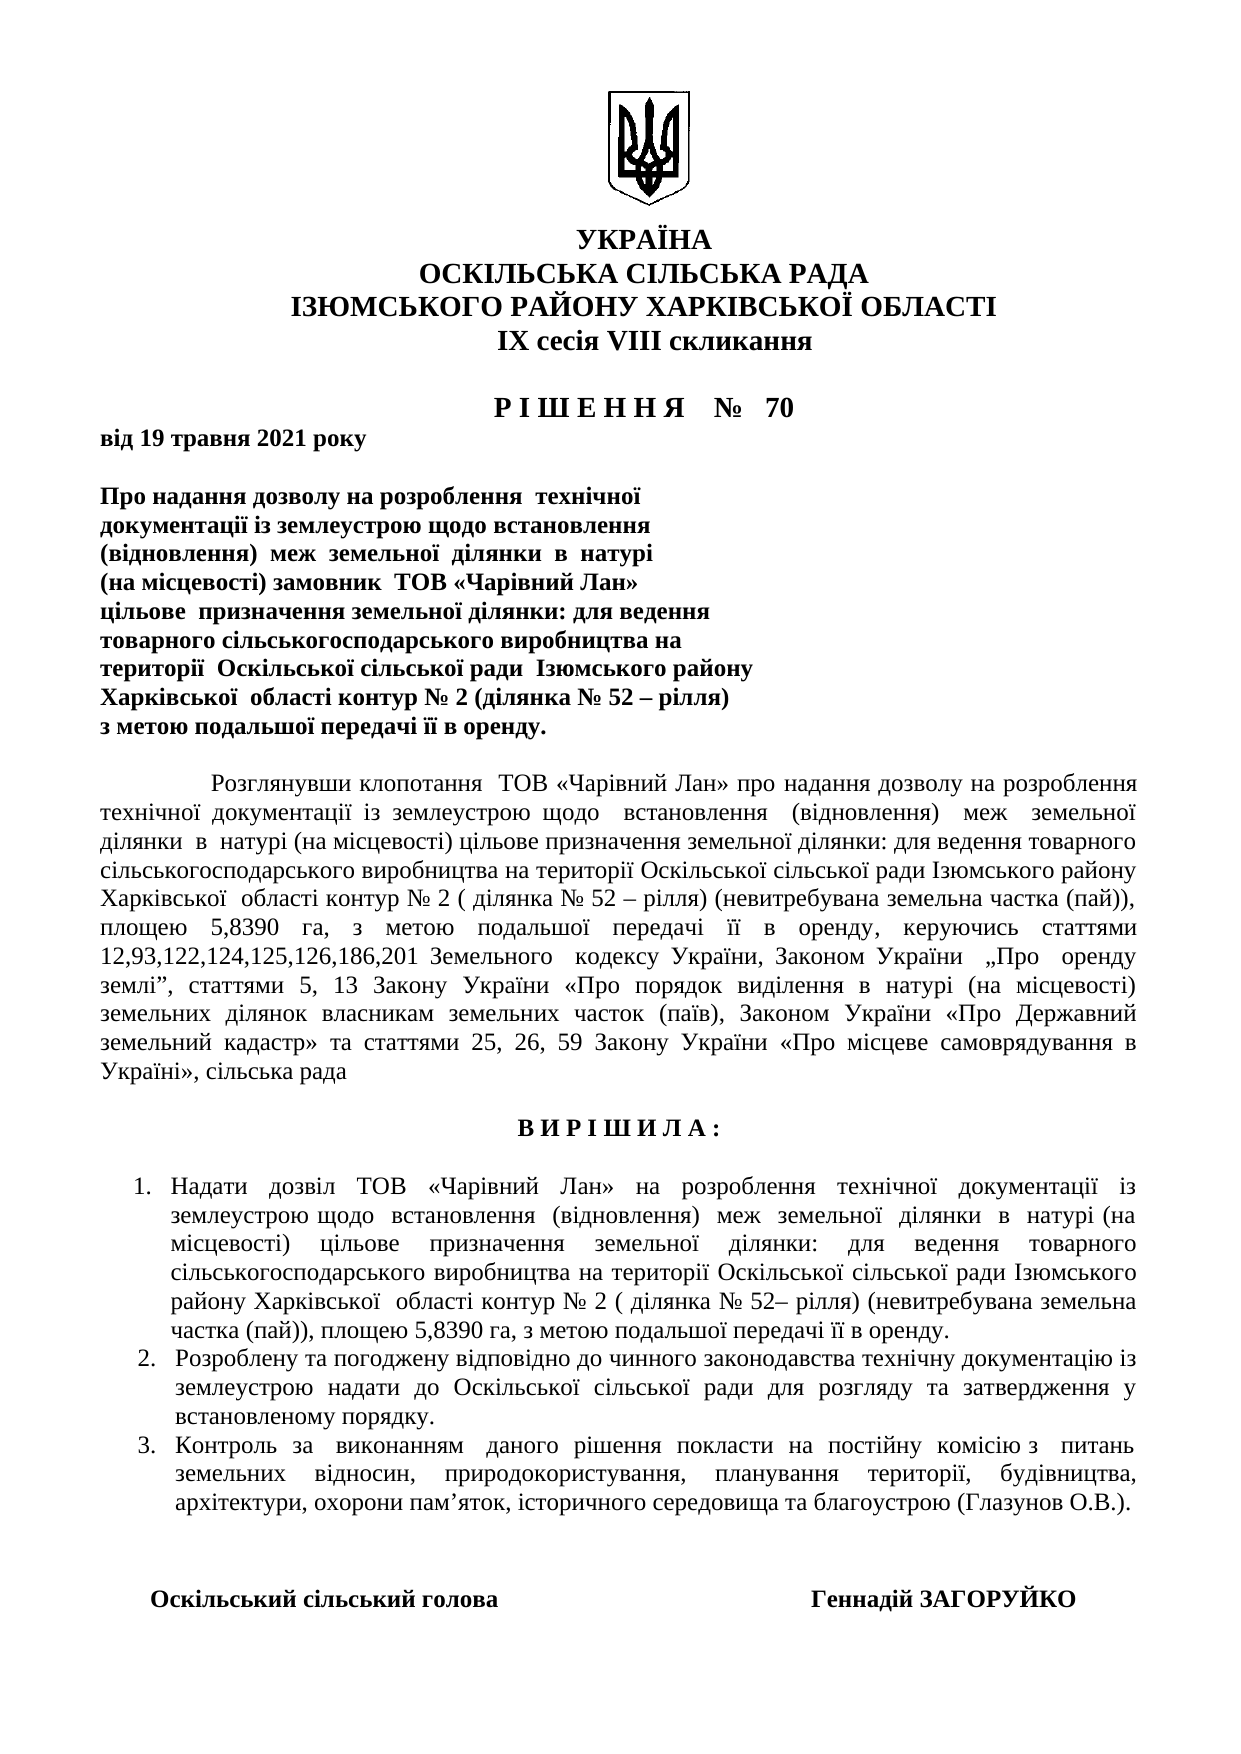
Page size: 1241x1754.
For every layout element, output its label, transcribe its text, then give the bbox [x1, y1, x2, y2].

text (відновлення) меж земельної ділянки в натурі [100, 538, 1137, 567]
text Про надання дозволу на розроблення технічної [100, 481, 1137, 510]
text документації із землеустрою щодо встановлення [100, 510, 1137, 538]
text ІЗЮМСЬКОГО РАЙОНУ ХАРКІВСЬКОЇ ОБЛАСТІ [150, 289, 1137, 323]
text Оскільський сільський голова Геннадій ЗАГОРУЙКО [100, 1584, 1137, 1613]
text території Оскільської сільської ради Ізюмського району [100, 653, 1137, 682]
text цільове призначення земельної ділянки: для ведення [100, 596, 1137, 625]
text Розглянувши клопотання ТОВ «Чарівний Лан» про надання дозволу на розроблення технічної документації із землеустрою щодо встановлення (відновлення) меж земельної ділянки в натурі (на місцевості) цільове призначення земельної ділянки: для ведення товарного сільськогосподарського виробництва на території Оскільської сільської ради Ізюмського району Харківської області контур № 2 ( ділянка № 52 – рілля) (невитребувана земельна частка (пай)), площею 5,8390 га, з метою подальшої передачі її в оренду, керуючись статтями 12,93,122,124,125,126,186,201 Земельного кодексу України, Законом України „Про оренду землі”, статтями 5, 13 Закону України «Про порядок виділення в натурі (на місцевості) земельних ділянок власникам земельних часток (паїв), Законом України «Про Державний земельний кадастр» та статтями 25, 26, 59 Закону України «Про місцеве самоврядування в Україні», сільська рада [100, 768, 1137, 1085]
text від 19 травня 2021 року [100, 423, 1137, 452]
text (на місцевості) замовник ТОВ «Чарівний Лан» [100, 567, 1137, 596]
list Контроль за виконанням даного рішення покласти на постійну комісію з питань земельних відносин, природокористування, планування території, будівництва, архітектури, охорони пам’яток, історичного середовища та благоустрою (Глазунов О.В.). [137, 1430, 1137, 1516]
list Розроблену та погоджену відповідно до чинного законодавства технічну документацію із землеустрою надати до Оскільської сільської ради для розгляду та затвердження у встановленому порядку. [137, 1343, 1137, 1430]
text ОСКІЛЬСЬКА СІЛЬСЬКА РАДА [150, 256, 1137, 289]
text УКРАЇНА [150, 222, 1137, 256]
text Р І Ш Е Н Н Я № 70 [100, 390, 1137, 423]
text Харківської області контур № 2 (ділянка № 52 – рілля) [100, 682, 1137, 711]
text ІХ сесія VІІІ скликання [150, 323, 1137, 356]
table_header [111, 89, 1130, 222]
text товарного сільськогосподарського виробництва на [100, 625, 1137, 653]
text з метою подальшої передачі її в оренду. [100, 711, 1137, 740]
text В И Р І Ш И Л А : [100, 1113, 1137, 1142]
list Надати дозвіл ТОВ «Чарівний Лан» на розроблення технічної документації із землеустрою щодо встановлення (відновлення) меж земельної ділянки в натурі (на місцевості) цільове призначення земельної ділянки: для ведення товарного сільськогосподарського виробництва на території Оскільської сільської ради Ізюмського району Харківської області контур № 2 ( ділянка № 52– рілля) (невитребувана земельна частка (пай)), площею 5,8390 га, з метою подальшої передачі її в оренду. [133, 1171, 1137, 1343]
